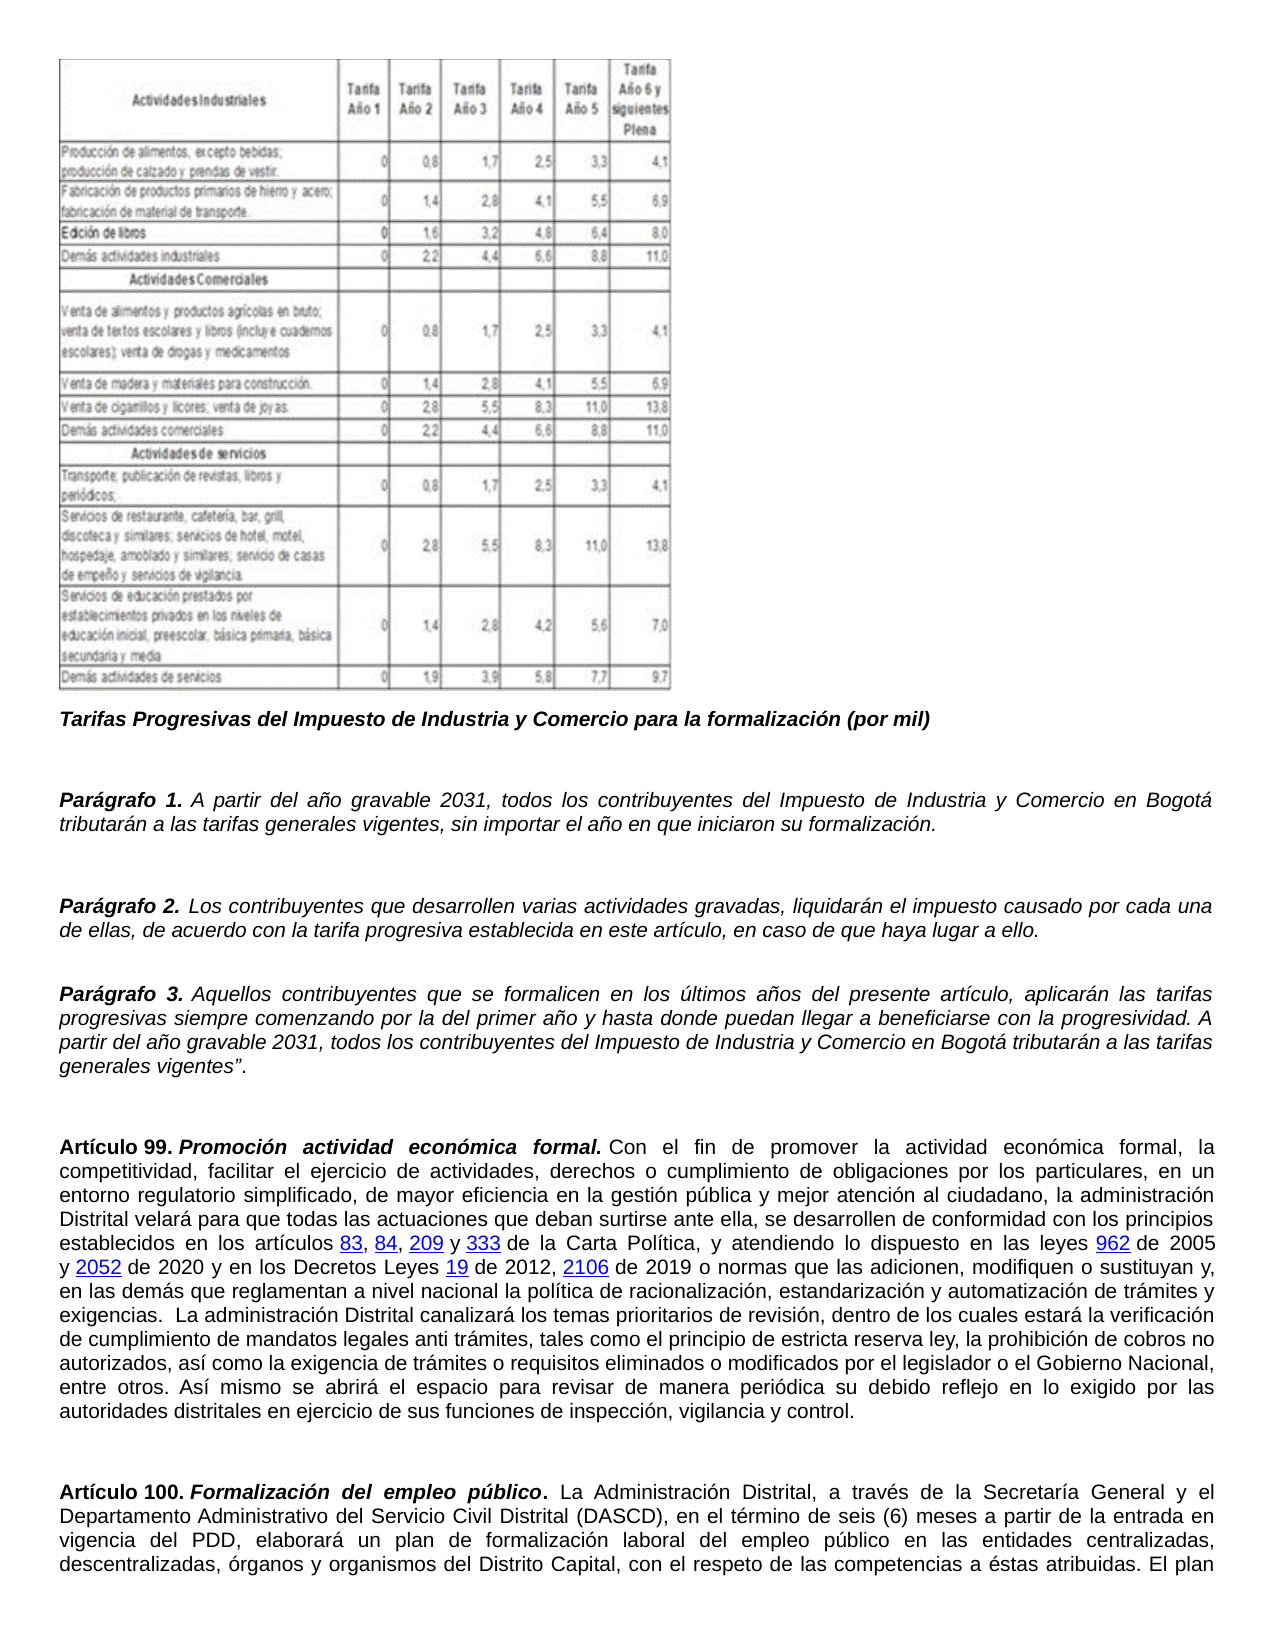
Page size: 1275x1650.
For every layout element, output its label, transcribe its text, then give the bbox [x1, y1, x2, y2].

text Parágrafo 2. Los contribuyentes que desarrollen varias actividades gravadas, liquidarán el impuesto causado por cada una de ellas, de acuerdo con la tarifa progresiva establecida en este artículo, en caso de que haya lugar a ello. [59, 893, 1216, 941]
picture [59, 59, 672, 691]
text Artículo 99. Promoción actividad económica formal. Con el fin de promover la actividad económica formal, la competitividad, facilitar el ejercicio de actividades, derechos o cumplimiento de obligaciones por los particulares, en un entorno regulatorio simplificado, de mayor eficiencia en la gestión pública y mejor atención al ciudadano, la administración Distrital velará para que todas las actuaciones que deban surtirse ante ella, se desarrollen de conformidad con los principios establecidos en los artículos 83, 84, 209 y 333 de la Carta Política, y atendiendo lo dispuesto en las leyes 962 de 2005 y 2052 de 2020 y en los Decretos Leyes 19 de 2012, 2106 de 2019 o normas que las adicionen, modifiquen o sustituyan y, en las demás que reglamentan a nivel nacional la política de racionalización, estandarización y automatización de trámites y exigencias. La administración Distrital canalizará los temas prioritarios de revisión, dentro de los cuales estará la verificación de cumplimiento de mandatos legales anti trámites, tales como el principio de estricta reserva ley, la prohibición de cobros no autorizados, así como la exigencia de trámites o requisitos eliminados o modificados por el legislador o el Gobierno Nacional, entre otros. Así mismo se abrirá el espacio para revisar de manera periódica su debido reflejo en lo exigido por las autoridades distritales en ejercicio de sus funciones de inspección, vigilancia y control. [59, 1135, 1216, 1423]
text Parágrafo 1. A partir del año gravable 2031, todos los contribuyentes del Impuesto de Industria y Comercio en Bogotá tributarán a las tarifas generales vigentes, sin importar el año en que iniciaron su formalización. [59, 788, 1216, 836]
text Tarifas Progresivas del Impuesto de Industria y Comercio para la formalización (por mil) [59, 707, 1216, 731]
text Parágrafo 3. Aquellos contribuyentes que se formalicen en los últimos años del presente artículo, aplicarán las tarifas progresivas siempre comenzando por la del primer año y hasta donde puedan llegar a beneficiarse con la progresividad. A partir del año gravable 2031, todos los contribuyentes del Impuesto de Industria y Comercio en Bogotá tributarán a las tarifas generales vigentes”. [59, 958, 1216, 1078]
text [59, 1480, 1216, 1576]
